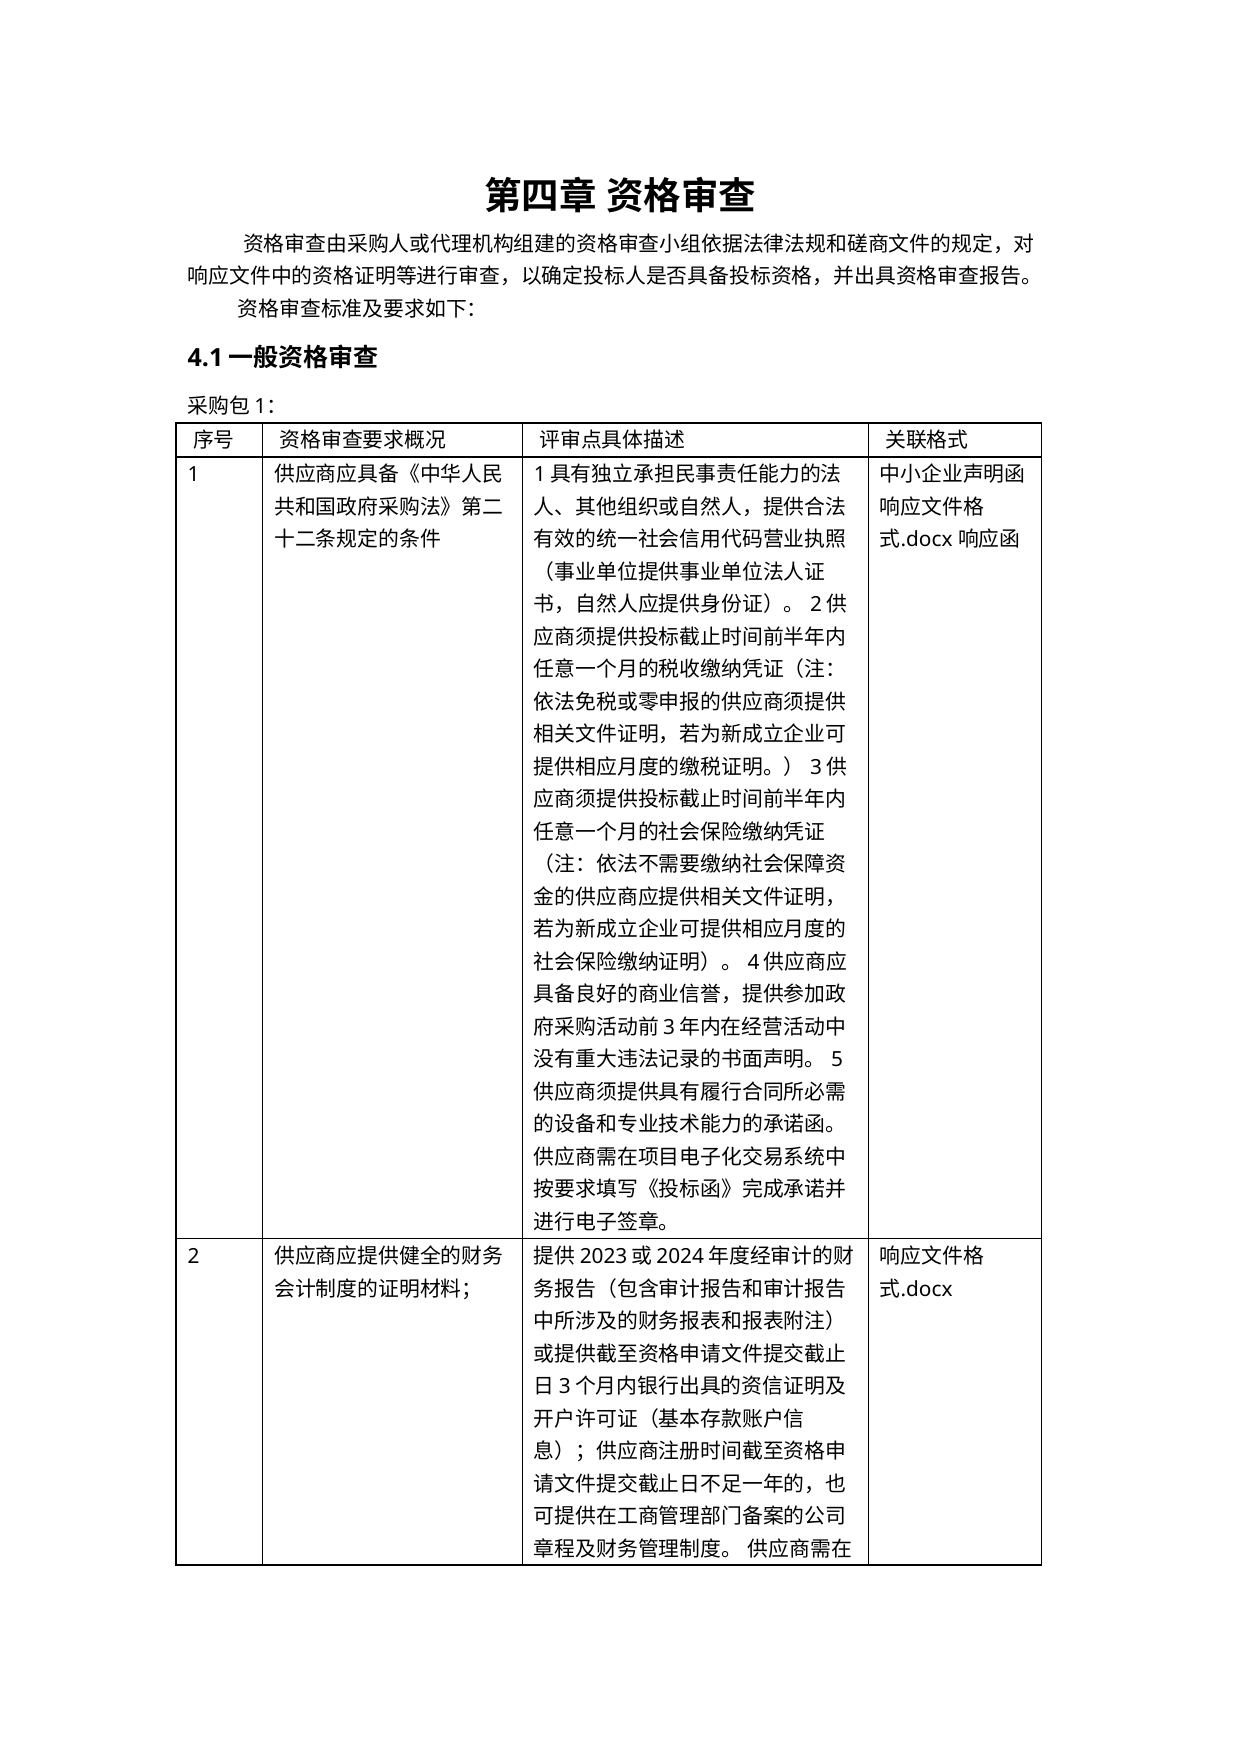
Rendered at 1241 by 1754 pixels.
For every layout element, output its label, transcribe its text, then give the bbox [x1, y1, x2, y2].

table_cell 1具有独立承担民事责任能力的法人、其他组织或自然人，提供合法有效的统一社会信用代码营业执照（事业单位提供事业单位法人证书，自然人应提供身份证）。 2供应商须提供投标截止时间前半年内任意一个月的税收缴纳凭证（注：依法免税或零申报的供应商须提供相关文件证明，若为新成立企业可提供相应月度的缴税证明。） 3供应商须提供投标截止时间前半年内任意一个月的社会保险缴纳凭证（注：依法不需要缴纳社会保障资金的供应商应提供相关文件证明，若为新成立企业可提供相应月度的社会保险缴纳证明）。 4供应商应具备良好的商业信誉，提供参加政府采购活动前3年内在经营活动中没有重大违法记录的书面声明。 5供应商须提供具有履行合同所必需的设备和专业技术能力的承诺函。 供应商需在项目电子化交易系统中按要求填写《投标函》完成承诺并进行电子签章。 [523, 458, 868, 1238]
table_cell 中小企业声明函 响应文件格式.docx 响应函 [869, 458, 1041, 1238]
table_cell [263, 1239, 522, 1564]
text 4.1一般资格审查 [187, 324, 1053, 389]
table_header 关联格式 [869, 424, 1041, 456]
table_header 资格审查要求概况 [263, 424, 522, 456]
text 资格审查由采购人或代理机构组建的资格审查小组依据法律法规和磋商文件的规定，对响应文件中的资格证明等进行审查，以确定投标人是否具备投标资格，并出具资格审查报告。 [187, 227, 1053, 292]
text 采购包1： [187, 389, 1053, 422]
text 资格审查标准及要求如下： [187, 292, 1053, 324]
table_header 评审点具体描述 [523, 424, 868, 456]
table_cell 响应文件格式.docx [869, 1239, 1041, 1564]
table_cell 2 [177, 1239, 262, 1564]
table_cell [523, 1239, 868, 1564]
table_header 序号 [177, 424, 262, 456]
table_cell 1 [177, 458, 262, 1238]
table_cell 供应商应具备《中华人民共和国政府采购法》第二十二条规定的条件 [263, 458, 522, 1238]
text 第四章 资格审查 [187, 162, 1053, 227]
